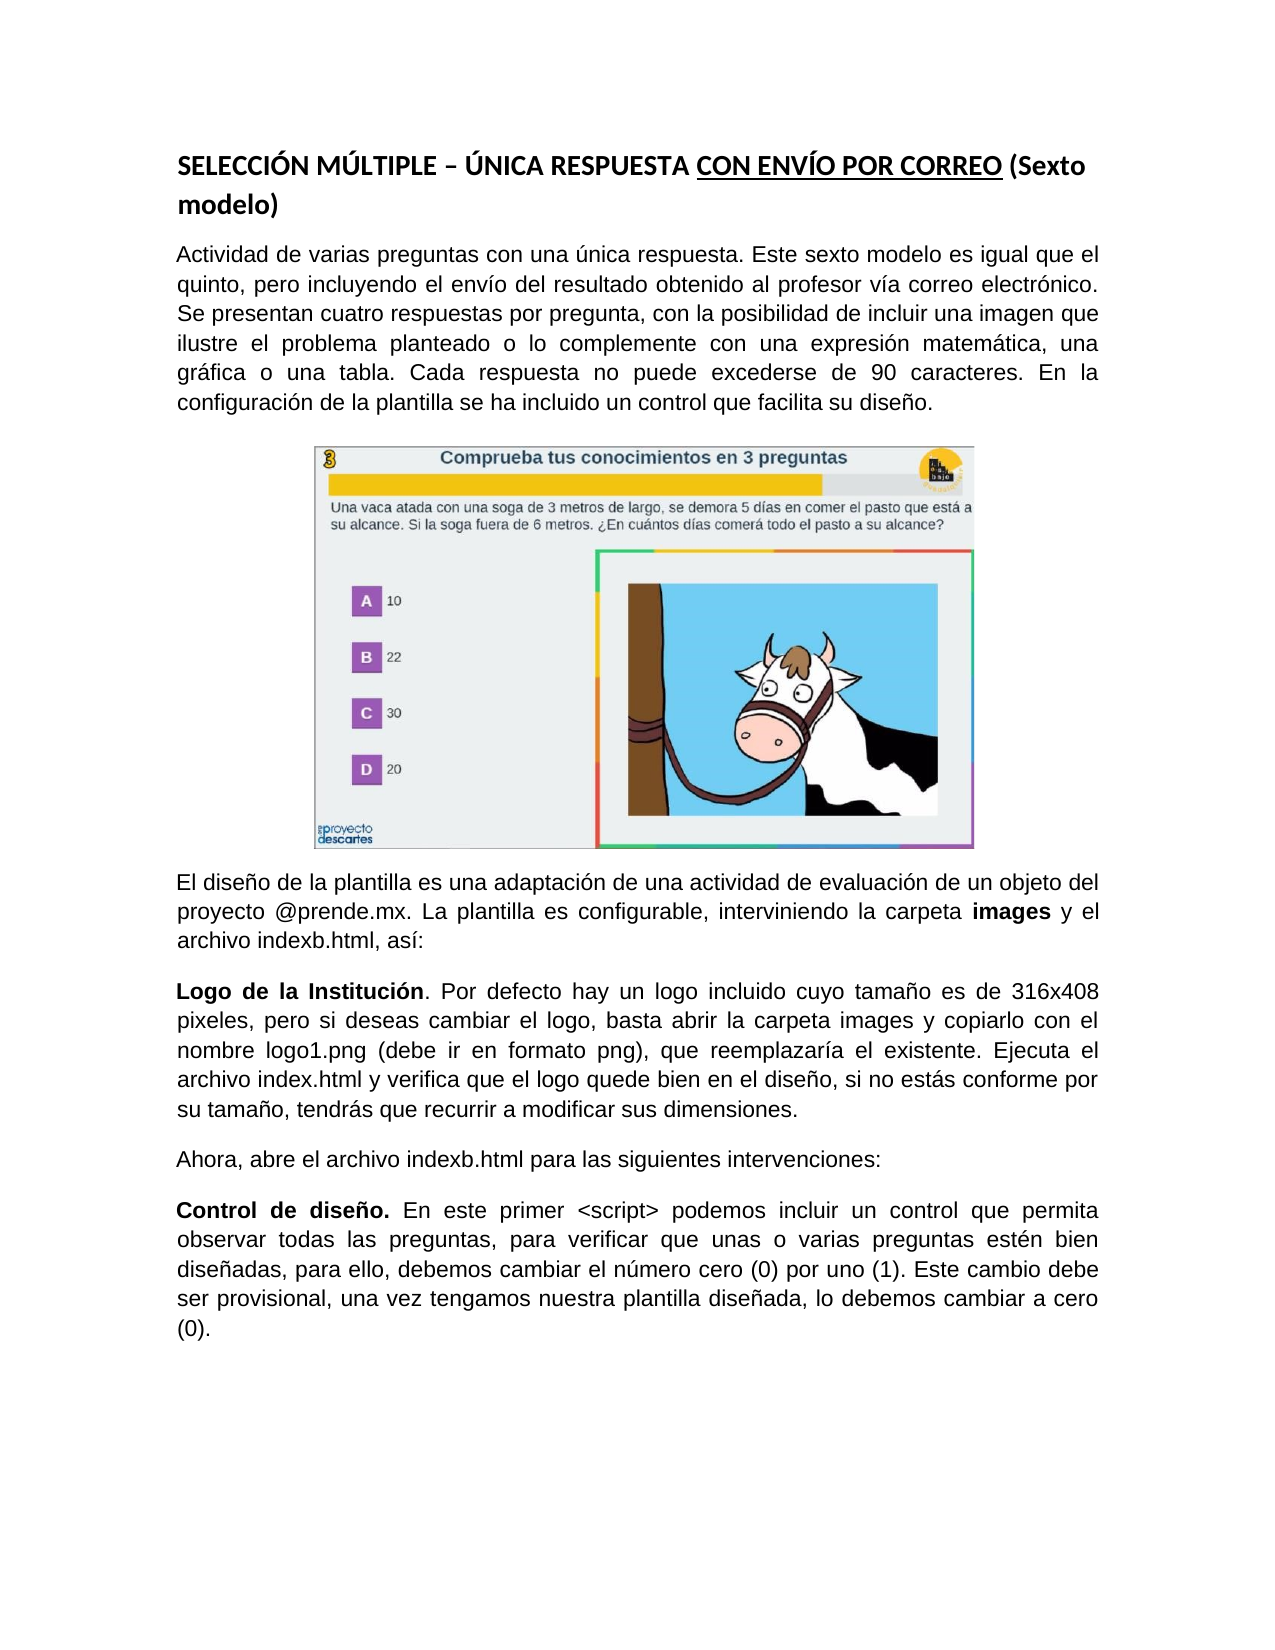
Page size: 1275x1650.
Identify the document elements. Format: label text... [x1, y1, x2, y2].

text Actividad de varias preguntas con una única respuesta. Este sexto modelo es igual que el quinto, pero incluyendo el envío del resultado obtenido al profesor vía correo electrónico. Se presentan cuatro respuestas por pregunta, con la posibilidad de incluir una imagen que ilustre el problema planteado o lo complemente con una expresión matemática, una gráfica o una tabla. Cada respuesta no puede excederse de 90 caracteres. En la configuración de la plantilla se ha incluido un control que facilita su diseño. [176, 241, 1099, 415]
text El diseño de la plantilla es una adaptación de una actividad de evaluación de un objeto del proyecto @prende.mx. La plantilla es configurable, interviniendo la carpeta images y el archivo indexb.html, así: [176, 868, 1099, 954]
text SELECCIÓN MÚLTIPLE – ÚNICA RESPUESTA CON ENVÍO POR CORREO (Sexto modelo) [177, 147, 1153, 222]
text Control de diseño. En este primer <script> podemos incluir un control que permita observar todas las preguntas, para verificar que unas o varias preguntas estén bien diseñadas, para ello, debemos cambiar el número cero (0) por uno (1). Este cambio debe ser provisional, una vez tengamos nuestra plantilla diseñada, lo debemos cambiar a cero (0). [176, 1197, 1099, 1341]
picture [313, 446, 975, 849]
text Ahora, abre el archivo indexb.html para las siguientes intervenciones: [176, 1146, 1099, 1173]
text Logo de la Institución. Por defecto hay un logo incluido cuyo tamaño es de 316x408 pixeles, pero si deseas cambiar el logo, basta abrir la carpeta images y copiarlo con el nombre logo1.png (debe ir en formato png), que reemplazaría el existente. Ejecuta el archivo index.html y verifica que el logo quede bien en el diseño, si no estás conforme por su tamaño, tendrás que recurrir a modificar sus dimensiones. [176, 978, 1099, 1122]
